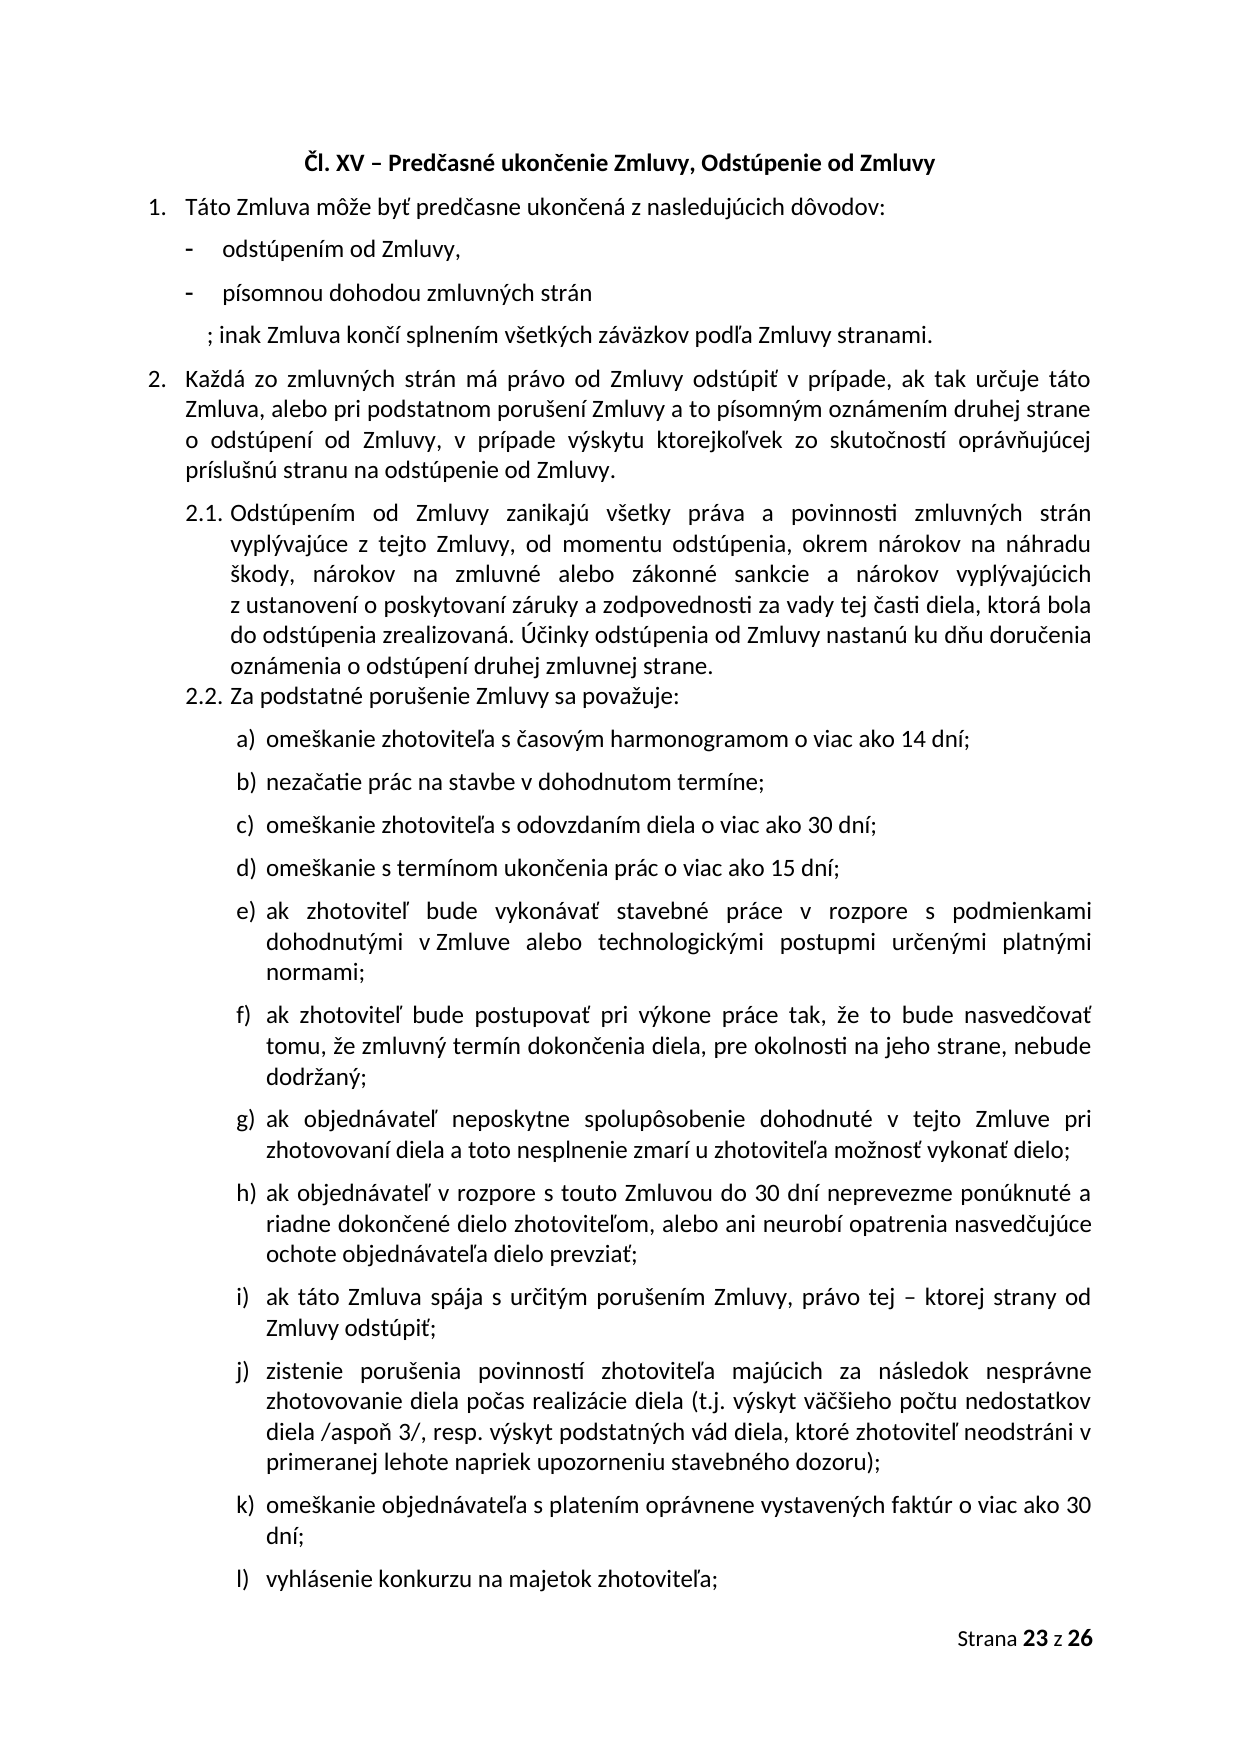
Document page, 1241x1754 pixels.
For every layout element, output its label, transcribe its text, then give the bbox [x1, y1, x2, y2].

text a) omeškanie zhotoviteľa s časovým harmonogramom o viac ako 14 dní; [236, 723, 1093, 754]
text j) zistenie porušenia povinností zhotoviteľa majúcich za následok nesprávne zhotovovanie diela počas realizácie diela (t.j. výskyt väčšieho počtu nedostatkov diela /aspoň 3/, resp. výskyt podstatných vád diela, ktoré zhotoviteľ neodstráni v primeranej lehote napriek upozorneniu stavebného dozoru); [236, 1355, 1093, 1477]
text ; inak Zmluva končí splnením všetkých záväzkov podľa Zmluvy stranami. [148, 320, 1093, 350]
text e) ak zhotoviteľ bude vykonávať stavebné práce v rozpore s podmienkami dohodnutými v Zmluve alebo technologickými postupmi určenými platnými normami; [236, 896, 1093, 987]
text f) ak zhotoviteľ bude postupovať pri výkone práce tak, že to bude nasvedčovať tomu, že zmluvný termín dokončenia diela, pre okolnosti na jeho strane, nebude dodržaný; [236, 999, 1093, 1091]
text c) omeškanie zhotoviteľa s odovzdaním diela o viac ako 30 dní; [236, 809, 1093, 840]
text l) vyhlásenie konkurzu na majetok zhotoviteľa; [236, 1563, 1093, 1593]
list Za podstatné porušenie Zmluvy sa považuje: [185, 680, 1093, 711]
list Odstúpením od Zmluvy zanikajú všetky práva a povinnosti zmluvných strán vyplývajúce z tejto Zmluvy, od momentu odstúpenia, okrem nárokov na náhradu škody, nárokov na zmluvné alebo zákonné sankcie a nárokov vyplývajúcich z ustanovení o poskytovaní záruky a zodpovednosti za vady tej časti diela, ktorá bola do odstúpenia zrealizovaná. Účinky odstúpenia od Zmluvy nastanú ku dňu doručenia oznámenia o odstúpení druhej zmluvnej strane. [185, 497, 1093, 680]
text b) nezačatie prác na stavbe v dohodnutom termíne; [236, 766, 1093, 797]
text h) ak objednávateľ v rozpore s touto Zmluvou do 30 dní neprevezme ponúknuté a riadne dokončené dielo zhotoviteľom, alebo ani neurobí opatrenia nasvedčujúce ochote objednávateľa dielo prevziať; [236, 1177, 1093, 1269]
text k) omeškanie objednávateľa s platením oprávnene vystavených faktúr o viac ako 30 dní; [236, 1489, 1093, 1550]
list písomnou dohodou zmluvných strán [185, 277, 1093, 307]
list Táto Zmluva môže byť predčasne ukončená z nasledujúcich dôvodov: [148, 191, 1093, 221]
text g) ak objednávateľ neposkytne spolupôsobenie dohodnuté v tejto Zmluve pri zhotovovaní diela a toto nesplnenie zmarí u zhotoviteľa možnosť vykonať dielo; [236, 1104, 1093, 1165]
text d) omeškanie s termínom ukončenia prác o viac ako 15 dní; [236, 852, 1093, 883]
list odstúpením od Zmluvy, [185, 234, 1093, 264]
text i) ak táto Zmluva spája s určitým porušením Zmluvy, právo tej – ktorej strany od Zmluvy odstúpiť; [236, 1281, 1093, 1342]
text Čl. XV – Predčasné ukončenie Zmluvy, Odstúpenie od Zmluvy [148, 148, 1093, 178]
list Každá zo zmluvných strán má právo od Zmluvy odstúpiť v prípade, ak tak určuje táto Zmluva, alebo pri podstatnom porušení Zmluvy a to písomným oznámením druhej strane o odstúpení od Zmluvy, v prípade výskytu ktorejkoľvek zo skutočností oprávňujúcej príslušnú stranu na odstúpenie od Zmluvy. [148, 363, 1093, 485]
